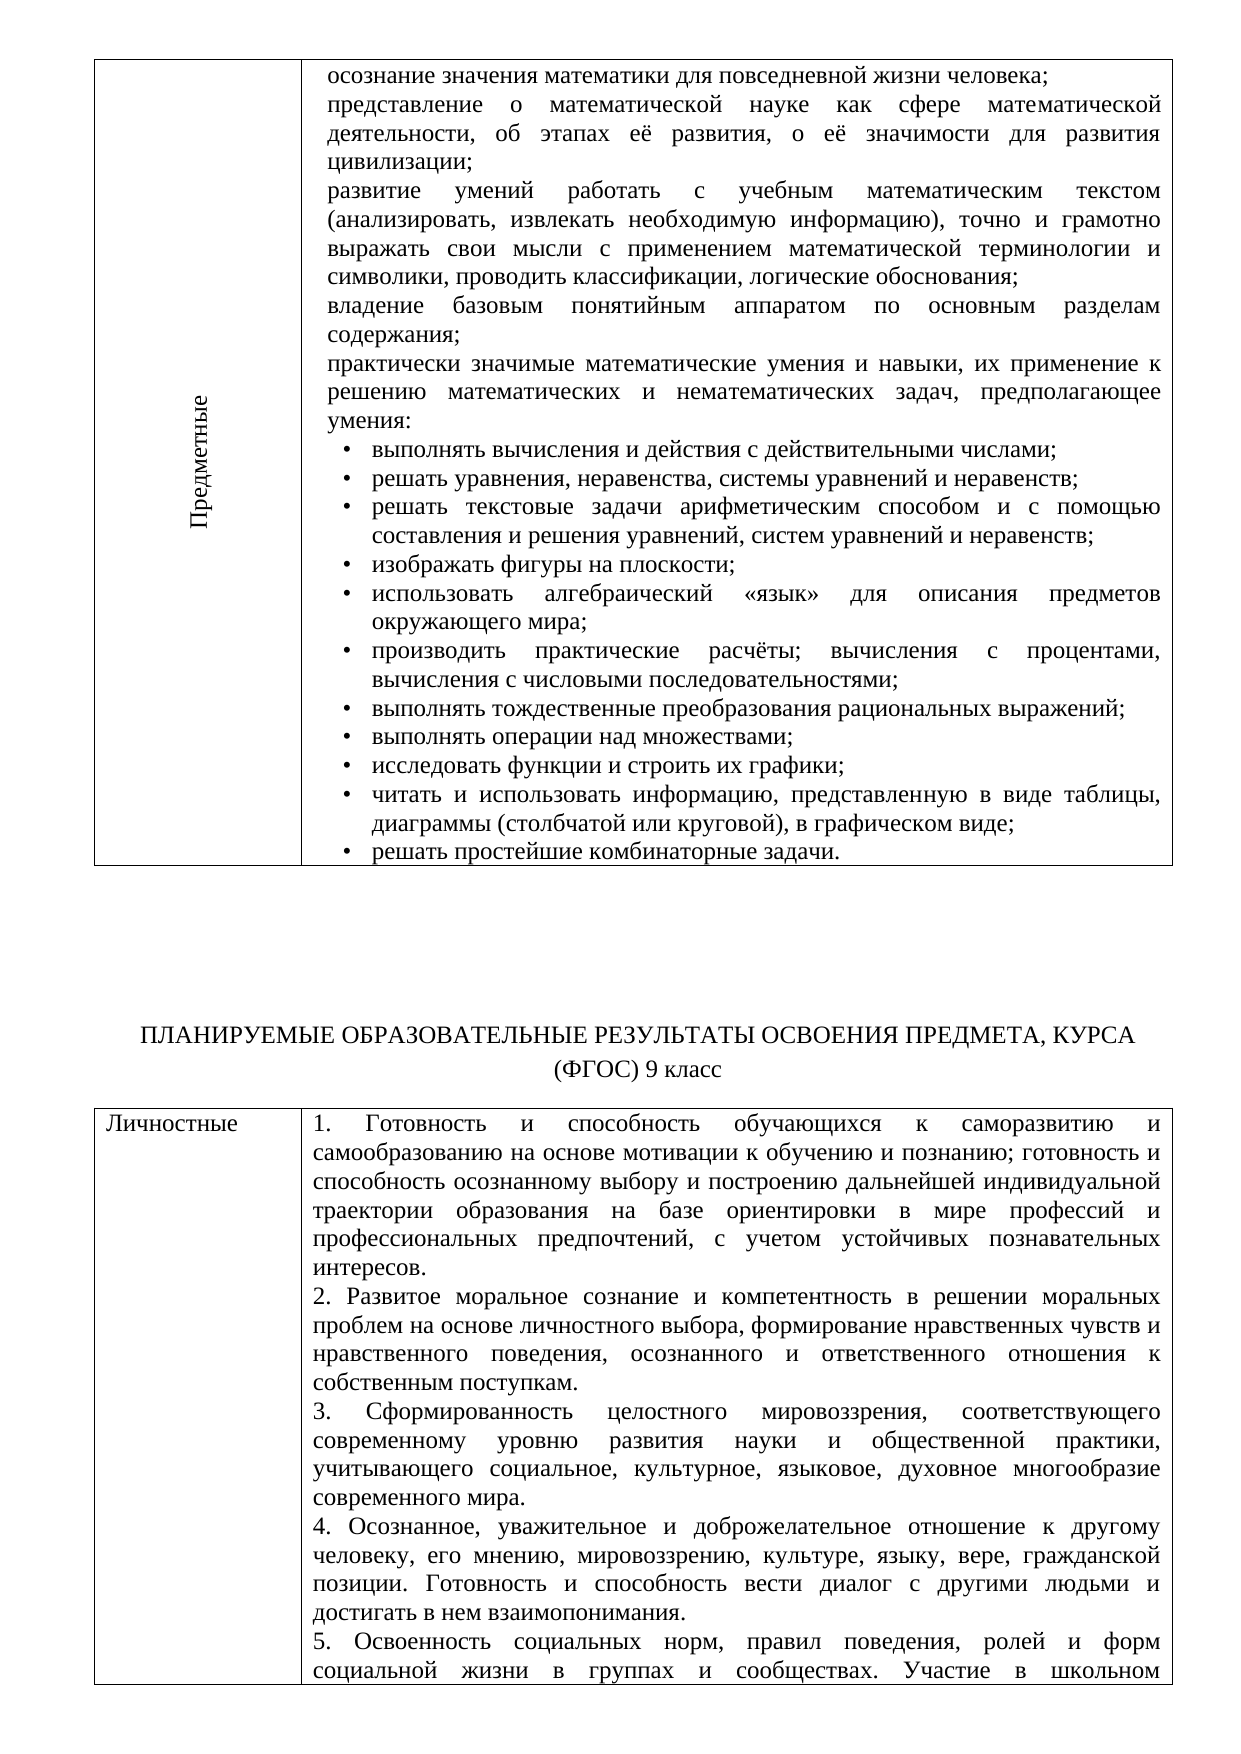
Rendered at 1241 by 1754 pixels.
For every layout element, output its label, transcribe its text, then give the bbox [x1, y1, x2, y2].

table_cell Предметные [95, 60, 301, 865]
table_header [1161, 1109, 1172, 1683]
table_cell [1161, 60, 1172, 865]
table_header Личностные [95, 1109, 301, 1683]
text ПЛАНИРУЕМЫЕ ОБРАЗОВАТЕЛЬНЫЕ РЕЗУЛЬТАТЫ ОСВОЕНИЯ ПРЕДМЕТА, КУРСА (ФГОС) 9 класс [94, 1021, 1181, 1082]
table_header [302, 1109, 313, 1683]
